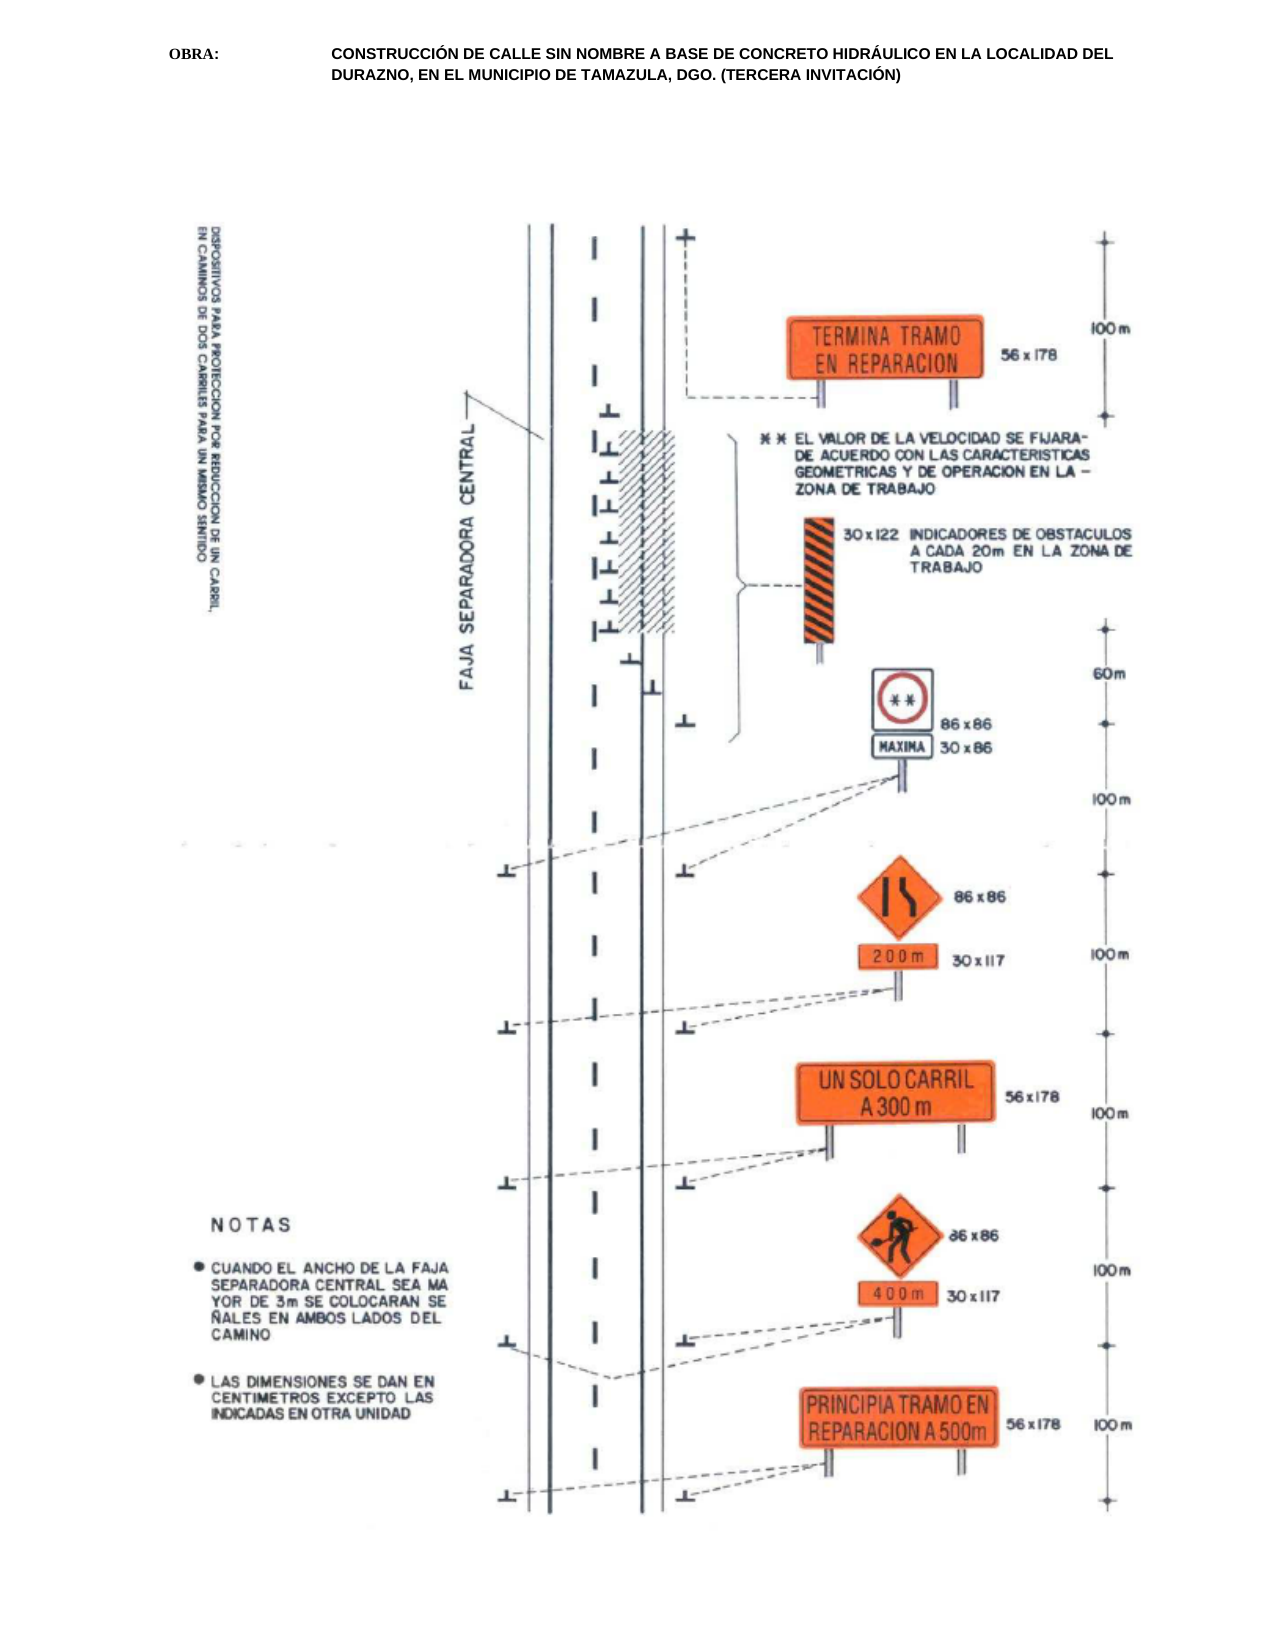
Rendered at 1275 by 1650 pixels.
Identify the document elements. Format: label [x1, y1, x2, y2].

picture [168, 157, 1155, 1557]
